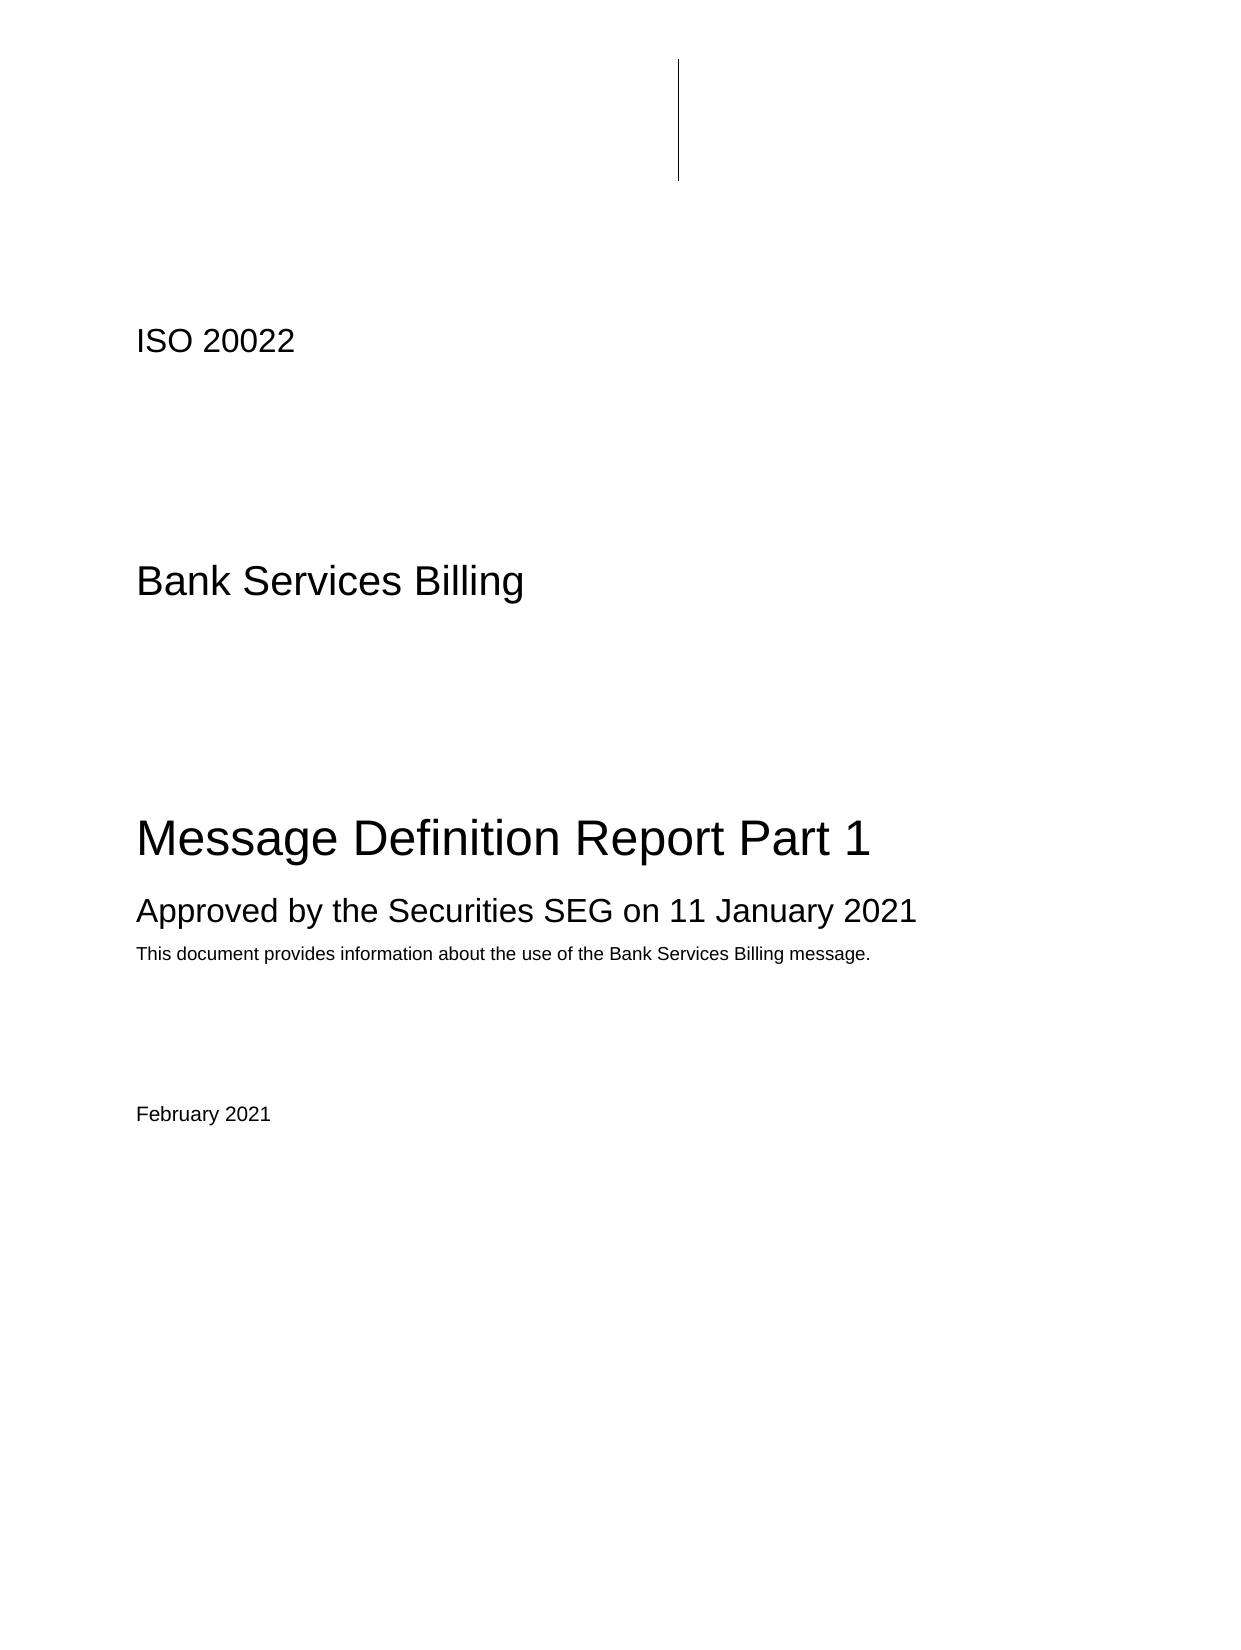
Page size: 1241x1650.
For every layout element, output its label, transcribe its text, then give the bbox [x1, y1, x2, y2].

subtitle Approved by the Securities SEG on 11 January 2021 [136, 891, 1104, 930]
title This document provides information about the use of the Bank Services Billing message. [136, 942, 1104, 964]
text ISO 20022 [136, 322, 1104, 360]
text Bank Services Billing [136, 556, 1104, 604]
text February 2021 [136, 1101, 1104, 1125]
title Message Definition Report Part 1 [136, 809, 1104, 866]
